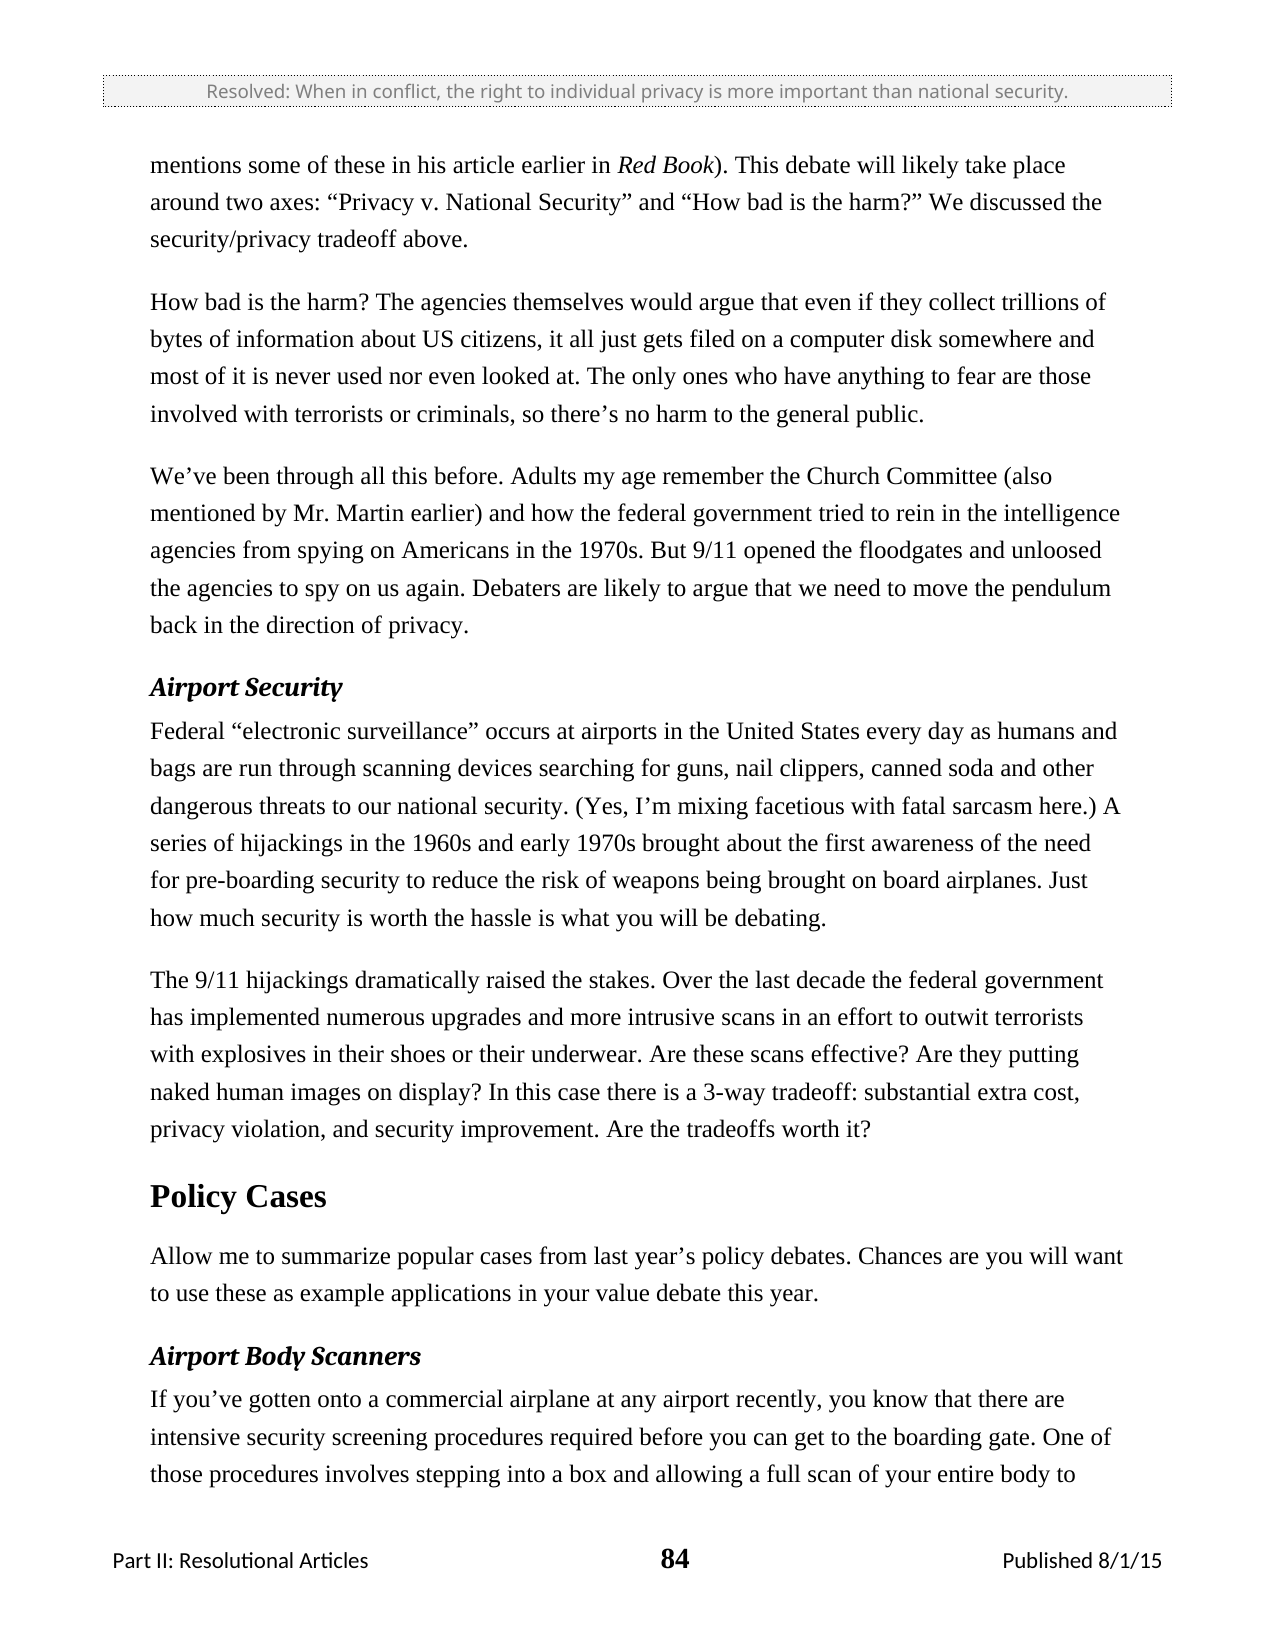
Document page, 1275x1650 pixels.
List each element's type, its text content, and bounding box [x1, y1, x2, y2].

text Federal “electronic surveillance” occurs at airports in the United States every day as humans and bags are run through scanning devices searching for guns, nail clippers, canned soda and other dangerous threats to our national security. (Yes, I’m mixing facetious with fatal sarcasm here.) A series of hijackings in the 1960s and early 1970s brought about the first awareness of the need for pre-boarding security to reduce the risk of weapons being brought on board airplanes. Just how much security is worth the hassle is what you will be debating. [150, 716, 1125, 931]
text We’ve been through all this before. Adults my age remember the Church Committee (also mentioned by Mr. Martin earlier) and how the federal government tried to rein in the intelligence agencies from spying on Americans in the 1970s. But 9/11 opened the floodgates and unloosed the agencies to spy on us again. Debaters are likely to argue that we need to move the pendulum back in the direction of privacy. [150, 461, 1125, 639]
text How bad is the harm? The agencies themselves would argue that even if they collect trillions of bytes of information about US citizens, it all just gets filed on a computer disk somewhere and most of it is never used nor even looked at. The only ones who have anything to fear are those involved with terrorists or criminals, so there’s no harm to the general public. [150, 287, 1125, 427]
text The 9/11 hijackings dramatically raised the stakes. Over the last decade the federal government has implemented numerous upgrades and more intrusive scans in an effort to outwit terrorists with explosives in their shoes or their underwear. Are these scans effective? Are they putting naked human images on display? In this case there is a 3-way tradeoff: substantial extra cost, privacy violation, and security improvement. Are the tradeoffs worth it? [150, 965, 1125, 1143]
text Allow me to summarize popular cases from last year’s policy debates. Chances are you will want to use these as example applications in your value debate this year. [150, 1241, 1125, 1307]
subtitle Policy Cases [150, 1176, 1125, 1215]
subtitle Airport Security [150, 672, 1125, 704]
subtitle Airport Body Scanners [150, 1341, 1125, 1372]
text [150, 150, 1125, 253]
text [150, 1384, 1125, 1488]
